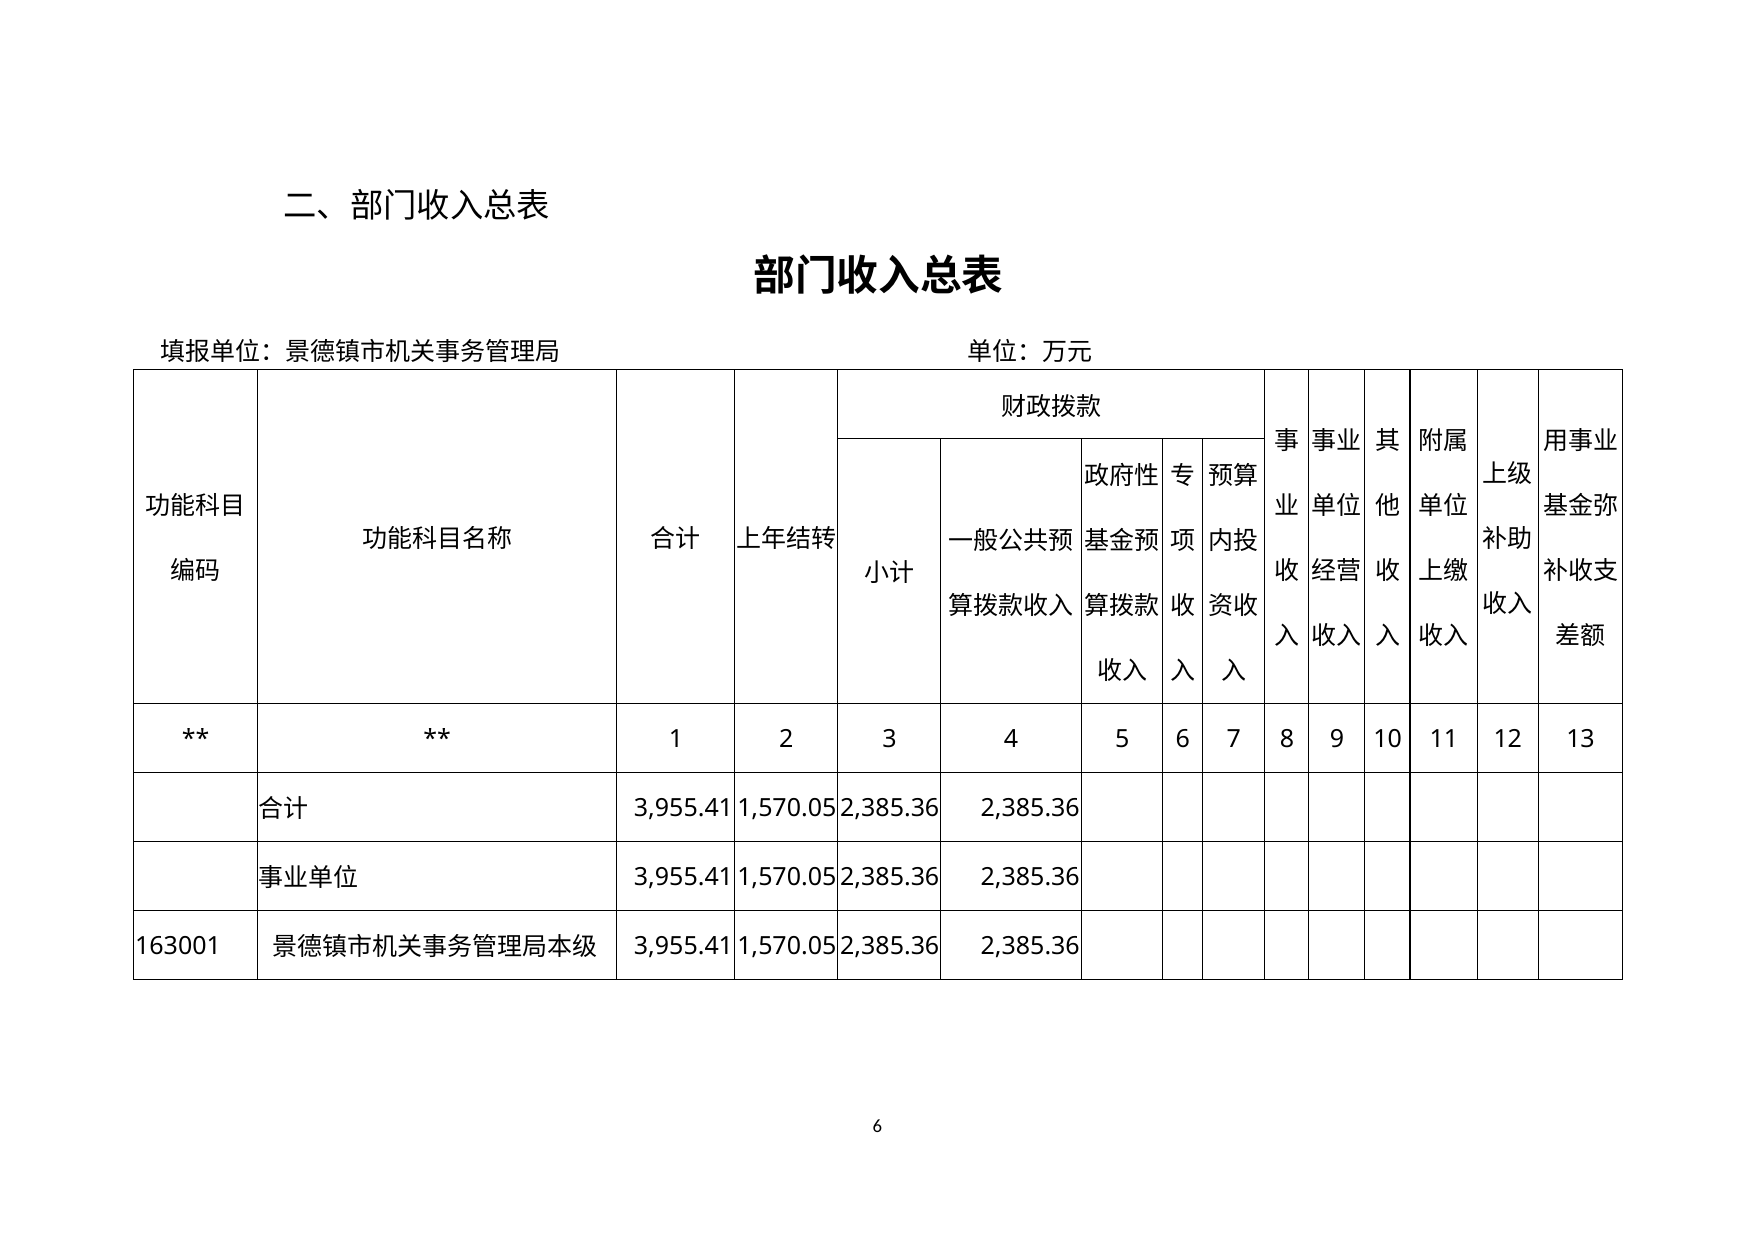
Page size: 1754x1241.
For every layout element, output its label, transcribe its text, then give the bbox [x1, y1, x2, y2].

table_cell [1539, 911, 1622, 979]
table_cell [1539, 842, 1622, 910]
table_cell 4 [941, 704, 1081, 772]
table_cell 3,955.41 [617, 773, 734, 841]
table_cell 13 [1539, 704, 1622, 772]
table_cell 2,385.36 [941, 842, 1081, 910]
table_cell [1163, 842, 1202, 910]
table_cell 1 [617, 704, 734, 772]
table_cell [134, 773, 257, 841]
table_cell [1478, 911, 1538, 979]
table_cell 1,570.05 [735, 911, 837, 979]
table_cell 合计 [258, 773, 616, 841]
table_cell 附属单位上缴收入 [1411, 370, 1477, 702]
table_cell 合计 [617, 370, 734, 702]
table_cell 3 [838, 704, 940, 772]
table_cell 专项收入 [1163, 439, 1202, 702]
table_cell 2,385.36 [941, 911, 1081, 979]
table_cell 小计 [838, 439, 940, 702]
table_cell [1082, 842, 1162, 910]
table_cell 事业收入 [1265, 370, 1308, 702]
table_cell 功能科目编码 [134, 370, 257, 702]
table_cell [1309, 911, 1364, 979]
table_cell 11 [1411, 704, 1477, 772]
table_cell 功能科目名称 [258, 370, 616, 702]
table_cell [134, 842, 257, 910]
table_cell 10 [1365, 704, 1409, 772]
table_cell [1265, 911, 1308, 979]
table_header 部门收入总表 填报单位：景德镇市机关事务管理局 单位：万元 [133, 236, 1623, 369]
table_cell 景德镇市机关事务管理局本级 [258, 911, 616, 979]
table_cell [1365, 773, 1409, 841]
table_cell 2,385.36 [838, 842, 940, 910]
table_cell [1309, 842, 1364, 910]
table_cell [1478, 773, 1538, 841]
list 部门收入总表 [150, 171, 1604, 236]
table_cell [1203, 773, 1264, 841]
table_cell [1163, 911, 1202, 979]
table_cell 用事业基金弥补收支差额 [1539, 370, 1622, 702]
table_cell 2,385.36 [838, 911, 940, 979]
table_cell [1203, 911, 1264, 979]
table_cell [1163, 773, 1202, 841]
table_cell [1309, 773, 1364, 841]
table_cell 事业单位 [258, 842, 616, 910]
table_cell 政府性基金预算拨款收入 [1082, 439, 1162, 702]
table_cell [1411, 911, 1477, 979]
table_cell 其他收入 [1365, 370, 1409, 702]
table_cell [1539, 773, 1622, 841]
table_cell 8 [1265, 704, 1308, 772]
table_cell 财政拨款 [838, 370, 1264, 438]
table_cell 2,385.36 [838, 773, 940, 841]
table_cell 2,385.36 [941, 773, 1081, 841]
table_cell 3,955.41 [617, 842, 734, 910]
table_cell [1478, 842, 1538, 910]
table_cell [1411, 773, 1477, 841]
table_cell 一般公共预算拨款收入 [941, 439, 1081, 702]
table_cell 1,570.05 [735, 773, 837, 841]
table_cell [1365, 842, 1409, 910]
table_cell 上年结转 [735, 370, 837, 702]
table_cell 上级补助收入 [1478, 370, 1538, 702]
table_cell 9 [1309, 704, 1364, 772]
table_cell [1365, 911, 1409, 979]
table_cell [1082, 773, 1162, 841]
table_cell 2 [735, 704, 837, 772]
table_cell [1265, 842, 1308, 910]
table_cell ** [258, 704, 616, 772]
table_cell 预算内投资收入 [1203, 439, 1264, 702]
table_cell [1411, 842, 1477, 910]
table_cell 7 [1203, 704, 1264, 772]
table_cell [1082, 911, 1162, 979]
table_cell 1,570.05 [735, 842, 837, 910]
table_cell 6 [1163, 704, 1202, 772]
table_cell 3,955.41 [617, 911, 734, 979]
table_cell 163001 [134, 911, 257, 979]
table_cell ** [134, 704, 257, 772]
table_cell 5 [1082, 704, 1162, 772]
table_cell 事业单位经营收入 [1309, 370, 1364, 702]
table_cell [1265, 773, 1308, 841]
table_cell 12 [1478, 704, 1538, 772]
table_cell [1203, 842, 1264, 910]
